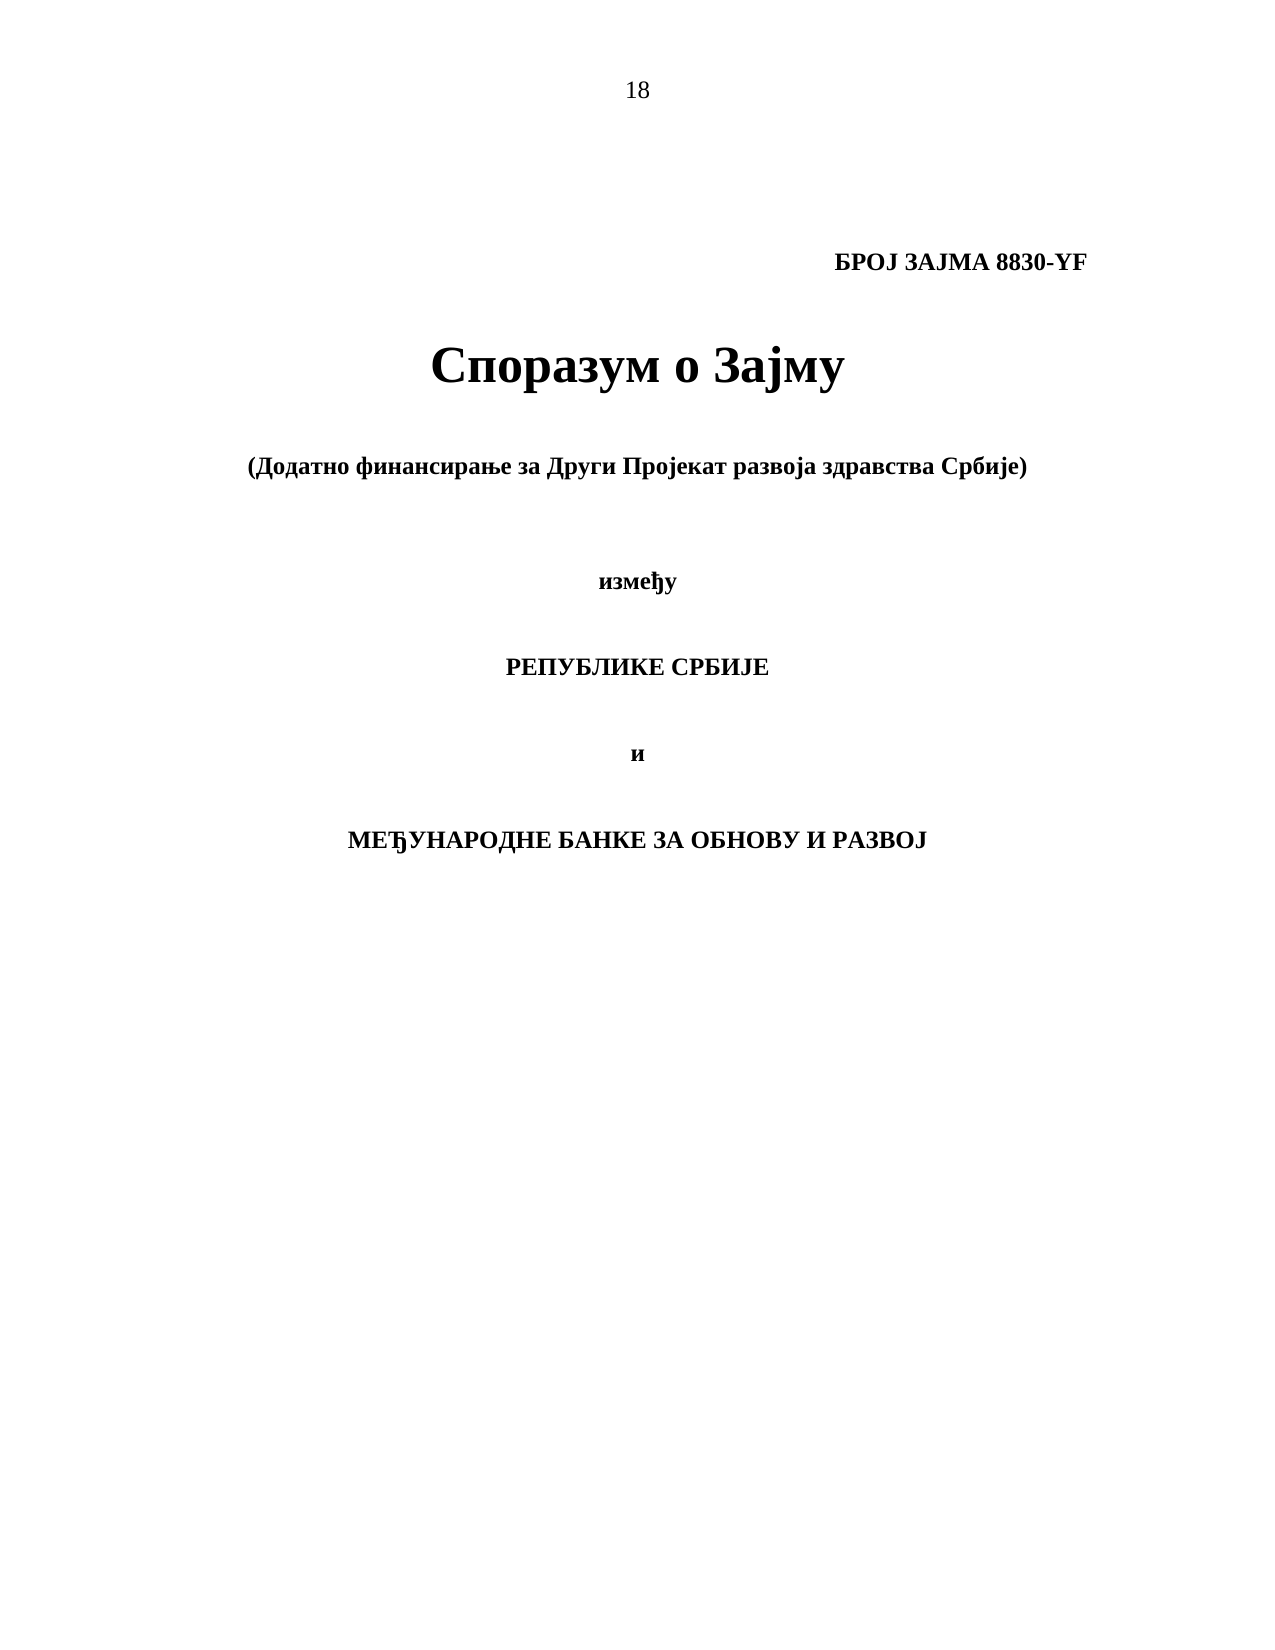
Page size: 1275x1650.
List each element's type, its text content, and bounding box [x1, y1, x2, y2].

text БРОЈ ЗАЈМА 8830-YF [187, 247, 1087, 276]
text Споразум о Зајму [187, 334, 1087, 393]
text између [187, 566, 1087, 595]
text (Додатно финансирање за Други Пројекат развоја здравства Србије) [187, 451, 1087, 480]
text МЕЂУНАРОДНЕ БАНКЕ ЗА ОБНОВУ И РАЗВОЈ [187, 825, 1087, 853]
text и [187, 738, 1087, 767]
text РЕПУБЛИКЕ СРБИЈЕ [187, 652, 1087, 681]
